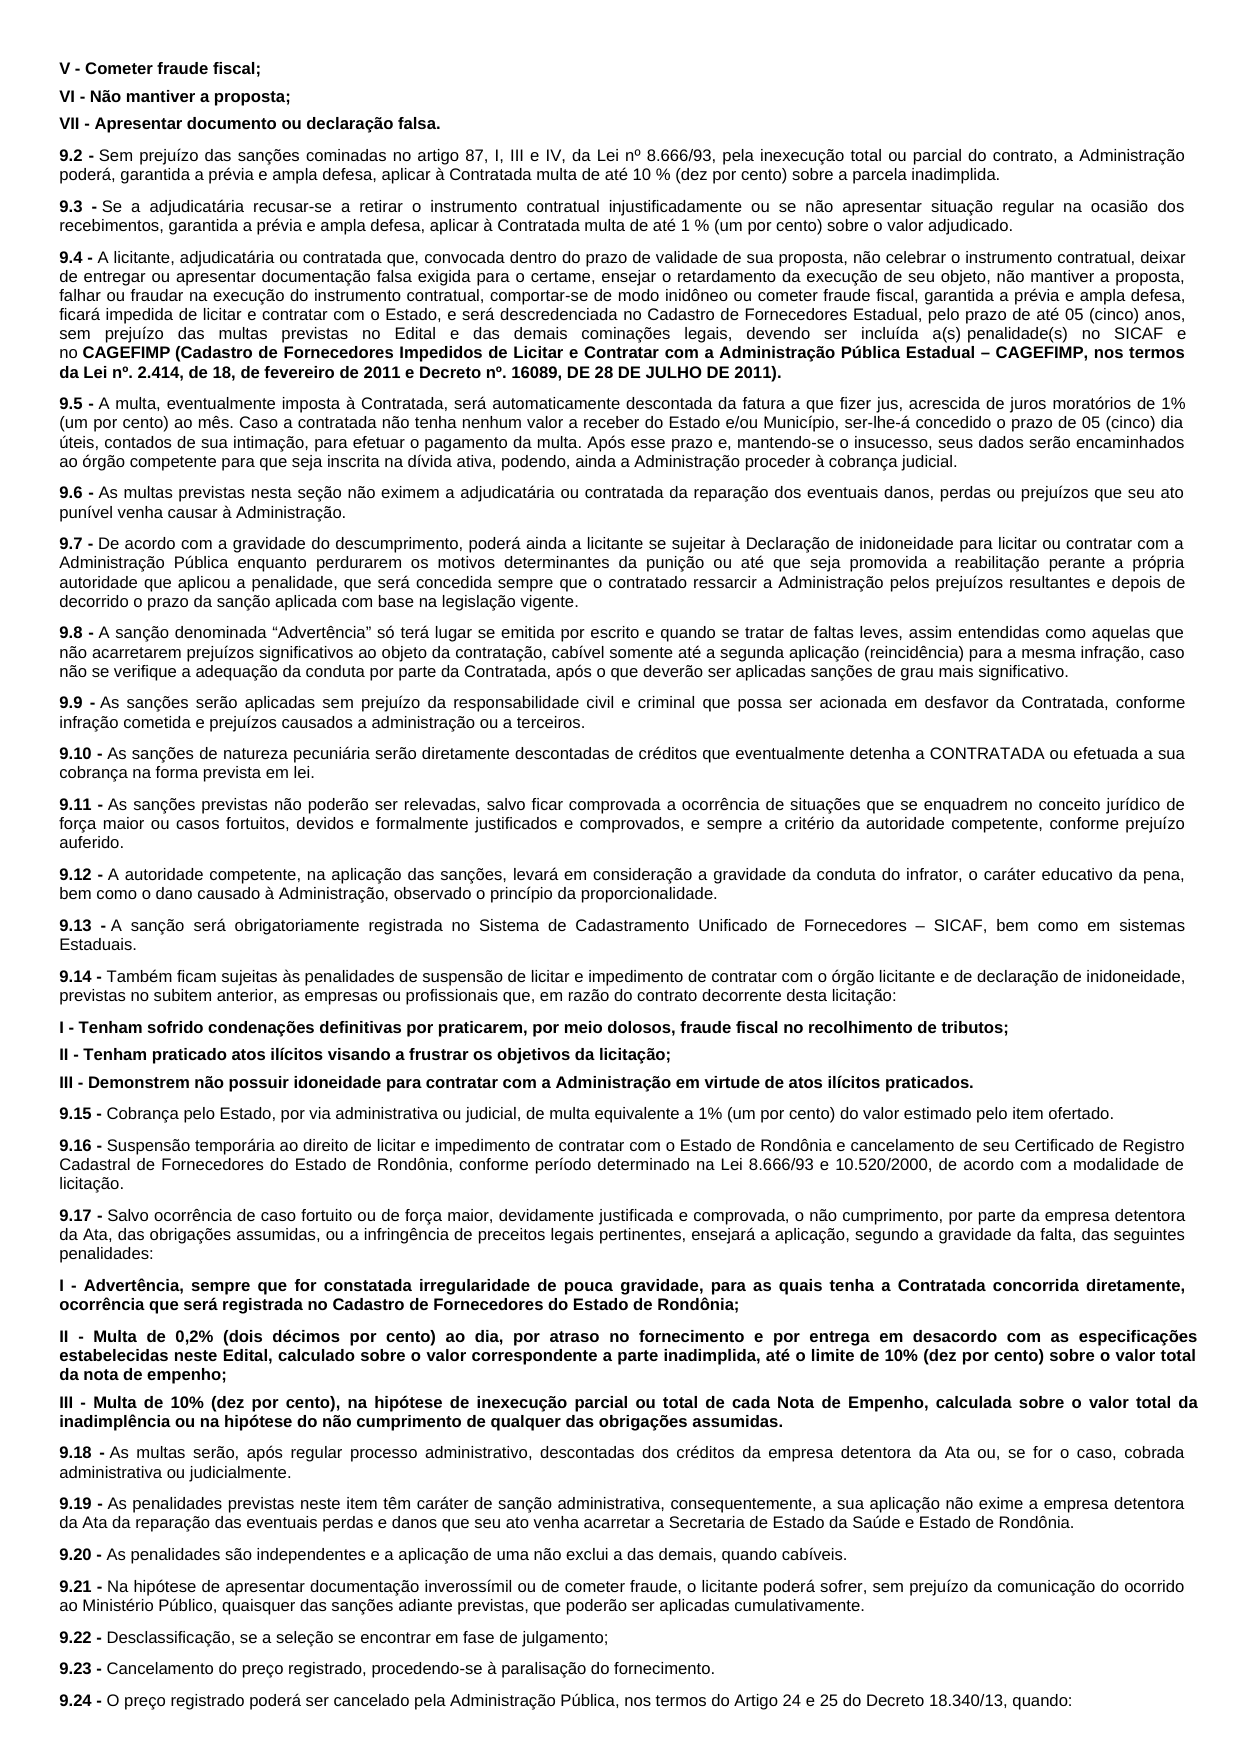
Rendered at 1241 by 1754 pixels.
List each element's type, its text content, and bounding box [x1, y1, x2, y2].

text 9.24 - O preço registrado poderá ser cancelado pela Administração Pública, nos termos do Artigo 24 e 25 do Decreto 18.340/13, quando: [59, 1691, 1186, 1710]
text 9.13 - A sanção será obrigatoriamente registrada no Sistema de Cadastramento Unificado de Fornecedores – SICAF, bem como em sistemas Estaduais. [59, 916, 1186, 954]
text I - Tenham sofrido condenações definitivas por praticarem, por meio dolosos, fraude fiscal no recolhimento de tributos; [59, 1017, 1199, 1037]
text 9.6 - As multas previstas nesta seção não eximem a adjudicatária ou contratada da reparação dos eventuais danos, perdas ou prejuízos que seu ato punível venha causar à Administração. [59, 483, 1186, 522]
text 9.14 - Também ficam sujeitas às penalidades de suspensão de licitar e impedimento de contratar com o órgão licitante e de declaração de inidoneidade, previstas no subitem anterior, as empresas ou profissionais que, em razão do contrato decorrente desta licitação: [59, 967, 1186, 1005]
text 9.4 - A licitante, adjudicatária ou contratada que, convocada dentro do prazo de validade de sua proposta, não celebrar o instrumento contratual, deixar de entregar ou apresentar documentação falsa exigida para o certame, ensejar o retardamento da execução de seu objeto, não mantiver a proposta, falhar ou fraudar na execução do instrumento contratual, comportar-se de modo inidôneo ou cometer fraude fiscal, garantida a prévia e ampla defesa, ficará impedida de licitar e contratar com o Estado, e será descredenciada no Cadastro de Fornecedores Estadual, pelo prazo de até 05 (cinco) anos, sem prejuízo das multas previstas no Edital e das demais cominações legais, devendo ser incluída a(s) penalidade(s) no SICAF e no CAGEFIMP (Cadastro de Fornecedores Impedidos de Licitar e Contratar com a Administração Pública Estadual – CAGEFIMP, nos termos da Lei nº. 2.414, de 18, de fevereiro de 2011 e Decreto nº. 16089, DE 28 DE JULHO DE 2011). [59, 247, 1186, 382]
text 9.17 - Salvo ocorrência de caso fortuito ou de força maior, devidamente justificada e comprovada, o não cumprimento, por parte da empresa detentora da Ata, das obrigações assumidas, ou a infringência de preceitos legais pertinentes, ensejará a aplicação, segundo a gravidade da falta, das seguintes penalidades: [59, 1206, 1186, 1263]
text II - Tenham praticado atos ilícitos visando a frustrar os objetivos da licitação; [59, 1045, 1199, 1064]
text 9.18 - As multas serão, após regular processo administrativo, descontadas dos créditos da empresa detentora da Ata ou, se for o caso, cobrada administrativa ou judicialmente. [59, 1443, 1186, 1482]
text 9.8 - A sanção denominada “Advertência” só terá lugar se emitida por escrito e quando se tratar de faltas leves, assim entendidas como aquelas que não acarretarem prejuízos significativos ao objeto da contratação, cabível somente até a segunda aplicação (reincidência) para a mesma infração, caso não se verifique a adequação da conduta por parte da Contratada, após o que deverão ser aplicadas sanções de grau mais significativo. [59, 623, 1186, 681]
text III - Demonstrem não possuir idoneidade para contratar com a Administração em virtude de atos ilícitos praticados. [59, 1072, 1199, 1092]
text III - Multa de 10% (dez por cento), na hipótese de inexecução parcial ou total de cada Nota de Empenho, calculada sobre o valor total da inadimplência ou na hipótese do não cumprimento de qualquer das obrigações assumidas. [59, 1392, 1199, 1431]
text 9.23 - Cancelamento do preço registrado, procedendo-se à paralisação do fornecimento. [59, 1659, 1186, 1678]
text 9.15 - Cobrança pelo Estado, por via administrativa ou judicial, de multa equivalente a 1% (um por cento) do valor estimado pelo item ofertado. [59, 1104, 1186, 1123]
text V - Cometer fraude fiscal; [59, 59, 1199, 78]
text I - Advertência, sempre que for constatada irregularidade de pouca gravidade, para as quais tenha a Contratada concorrida diretamente, ocorrência que será registrada no Cadastro de Fornecedores do Estado de Rondônia; [59, 1276, 1186, 1314]
text 9.3 - Se a adjudicatária recusar-se a retirar o instrumento contratual injustificadamente ou se não apresentar situação regular na ocasião dos recebimentos, garantida a prévia e ampla defesa, aplicar à Contratada multa de até 1 % (um por cento) sobre o valor adjudicado. [59, 197, 1186, 235]
text VII - Apresentar documento ou declaração falsa. [59, 114, 1199, 133]
text 9.11 - As sanções previstas não poderão ser relevadas, salvo ficar comprovada a ocorrência de situações que se enquadrem no conceito jurídico de força maior ou casos fortuitos, devidos e formalmente justificados e comprovados, e sempre a critério da autoridade competente, conforme prejuízo auferido. [59, 795, 1186, 852]
text 9.12 - A autoridade competente, na aplicação das sanções, levará em consideração a gravidade da conduta do infrator, o caráter educativo da pena, bem como o dano causado à Administração, observado o princípio da proporcionalidade. [59, 865, 1186, 903]
text 9.10 - As sanções de natureza pecuniária serão diretamente descontadas de créditos que eventualmente detenha a CONTRATADA ou efetuada a sua cobrança na forma prevista em lei. [59, 744, 1186, 782]
text 9.2 - Sem prejuízo das sanções cominadas no artigo 87, I, III e IV, da Lei nº 8.666/93, pela inexecução total ou parcial do contrato, a Administração poderá, garantida a prévia e ampla defesa, aplicar à Contratada multa de até 10 % (dez por cento) sobre a parcela inadimplida. [59, 146, 1186, 184]
text 9.5 - A multa, eventualmente imposta à Contratada, será automaticamente descontada da fatura a que fizer jus, acrescida de juros moratórios de 1% (um por cento) ao mês. Caso a contratada não tenha nenhum valor a receber do Estado e/ou Município, ser-lhe-á concedido o prazo de 05 (cinco) dia úteis, contados de sua intimação, para efetuar o pagamento da multa. Após esse prazo e, mantendo-se o insucesso, seus dados serão encaminhados ao órgão competente para que seja inscrita na dívida ativa, podendo, ainda a Administração proceder à cobrança judicial. [59, 394, 1186, 471]
text II - Multa de 0,2% (dois décimos por cento) ao dia, por atraso no fornecimento e por entrega em desacordo com as especificações estabelecidas neste Edital, calculado sobre o valor correspondente a parte inadimplida, até o limite de 10% (dez por cento) sobre o valor total da nota de empenho; [59, 1327, 1199, 1384]
text 9.22 - Desclassificação, se a seleção se encontrar em fase de julgamento; [59, 1627, 1186, 1647]
text 9.16 - Suspensão temporária ao direito de licitar e impedimento de contratar com o Estado de Rondônia e cancelamento de seu Certificado de Registro Cadastral de Fornecedores do Estado de Rondônia, conforme período determinado na Lei 8.666/93 e 10.520/2000, de acordo com a modalidade de licitação. [59, 1136, 1186, 1193]
text 9.19 - As penalidades previstas neste item têm caráter de sanção administrativa, consequentemente, a sua aplicação não exime a empresa detentora da Ata da reparação das eventuais perdas e danos que seu ato venha acarretar a Secretaria de Estado da Saúde e Estado de Rondônia. [59, 1494, 1186, 1532]
text 9.7 - De acordo com a gravidade do descumprimento, poderá ainda a licitante se sujeitar à Declaração de inidoneidade para licitar ou contratar com a Administração Pública enquanto perdurarem os motivos determinantes da punição ou até que seja promovida a reabilitação perante a própria autoridade que aplicou a penalidade, que será concedida sempre que o contratado ressarcir a Administração pelos prejuízos resultantes e depois de decorrido o prazo da sanção aplicada com base na legislação vigente. [59, 534, 1186, 611]
text 9.20 - As penalidades são independentes e a aplicação de uma não exclui a das demais, quando cabíveis. [59, 1545, 1186, 1564]
text 9.9 - As sanções serão aplicadas sem prejuízo da responsabilidade civil e criminal que possa ser acionada em desfavor da Contratada, conforme infração cometida e prejuízos causados a administração ou a terceiros. [59, 693, 1186, 732]
text 9.21 - Na hipótese de apresentar documentação inverossímil ou de cometer fraude, o licitante poderá sofrer, sem prejuízo da comunicação do ocorrido ao Ministério Público, quaisquer das sanções adiante previstas, que poderão ser aplicadas cumulativamente. [59, 1577, 1186, 1615]
text VI - Não mantiver a proposta; [59, 87, 1199, 106]
